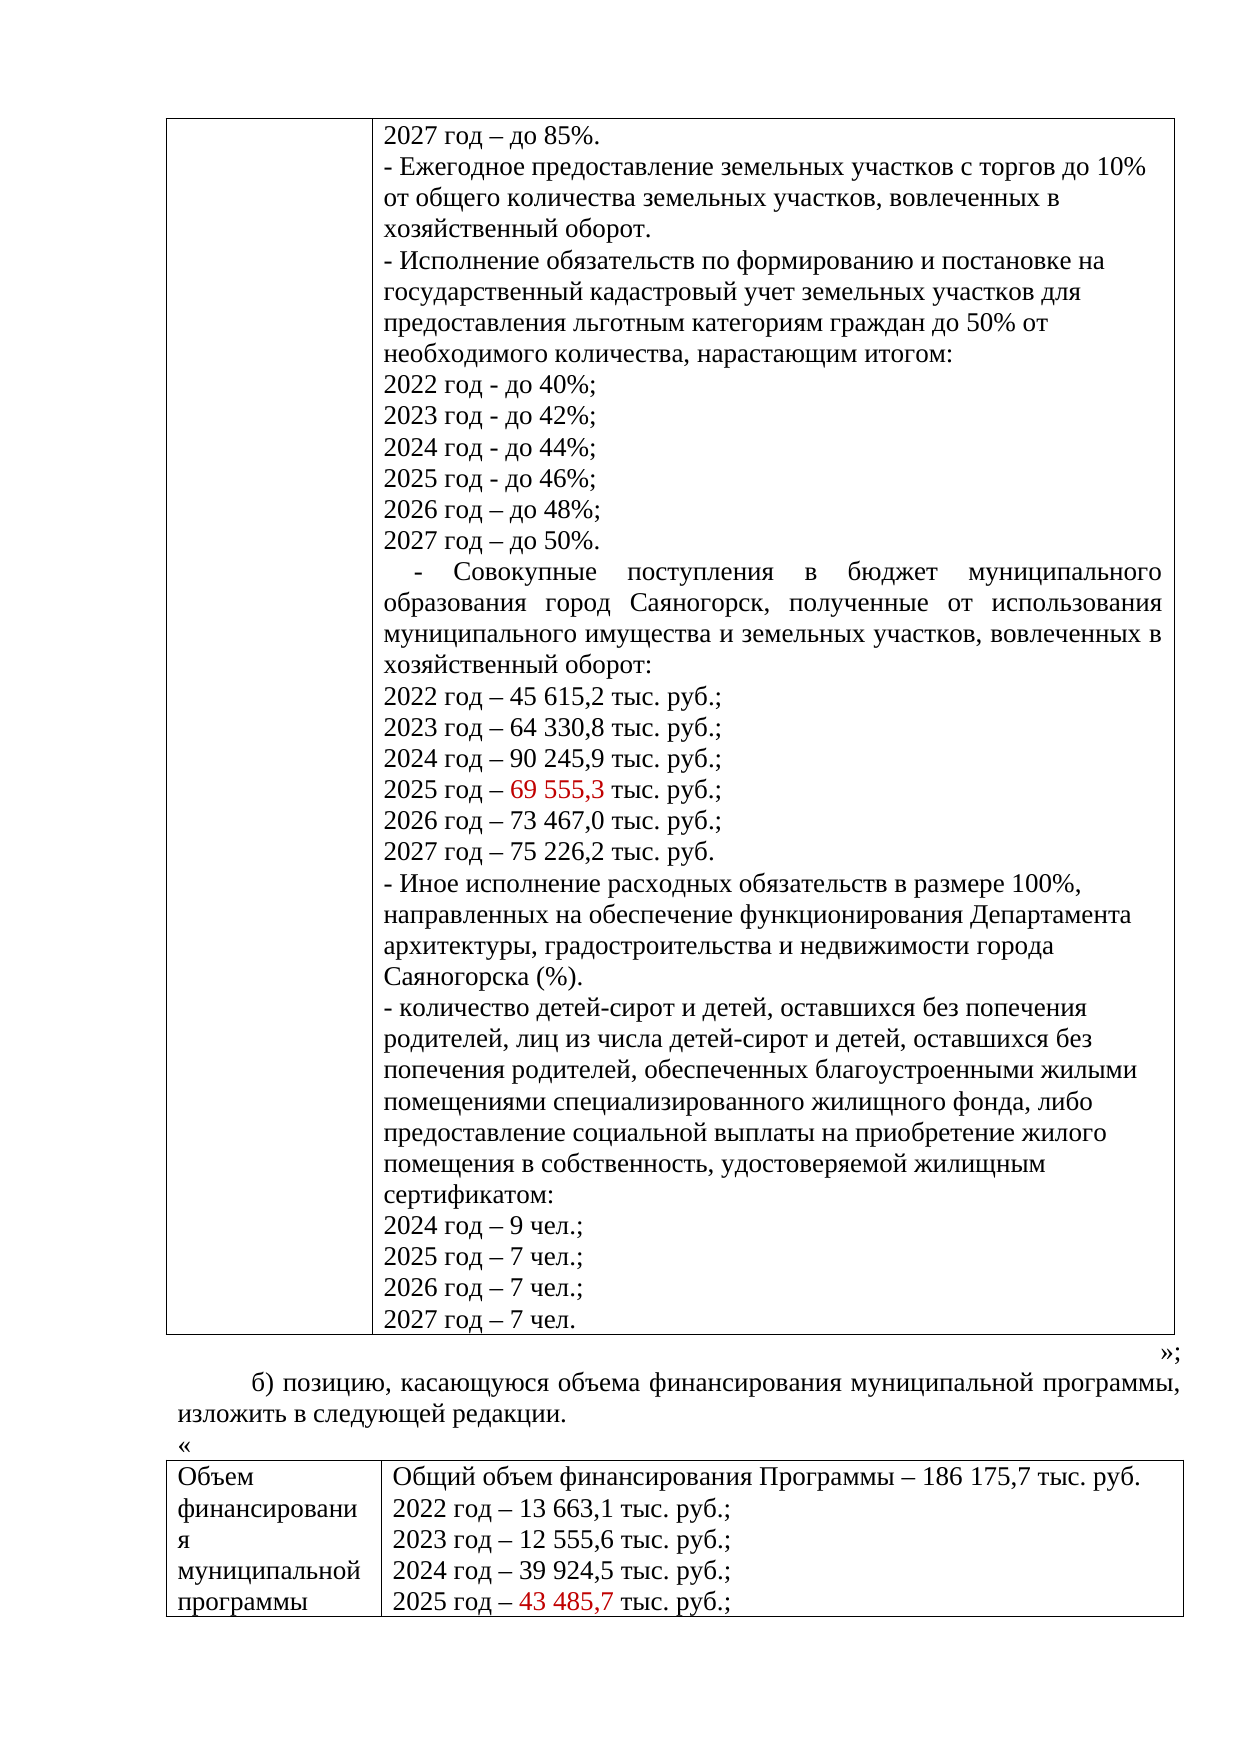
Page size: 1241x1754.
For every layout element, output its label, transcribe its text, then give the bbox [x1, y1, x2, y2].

text »; [177, 1335, 1181, 1366]
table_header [373, 119, 1174, 1334]
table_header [167, 1461, 381, 1616]
text б) позицию, касающуюся объема финансирования муниципальной программы, изложить в следующей редакции. [177, 1366, 1181, 1428]
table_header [382, 1461, 1183, 1616]
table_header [167, 119, 372, 1334]
text « [177, 1428, 1181, 1459]
